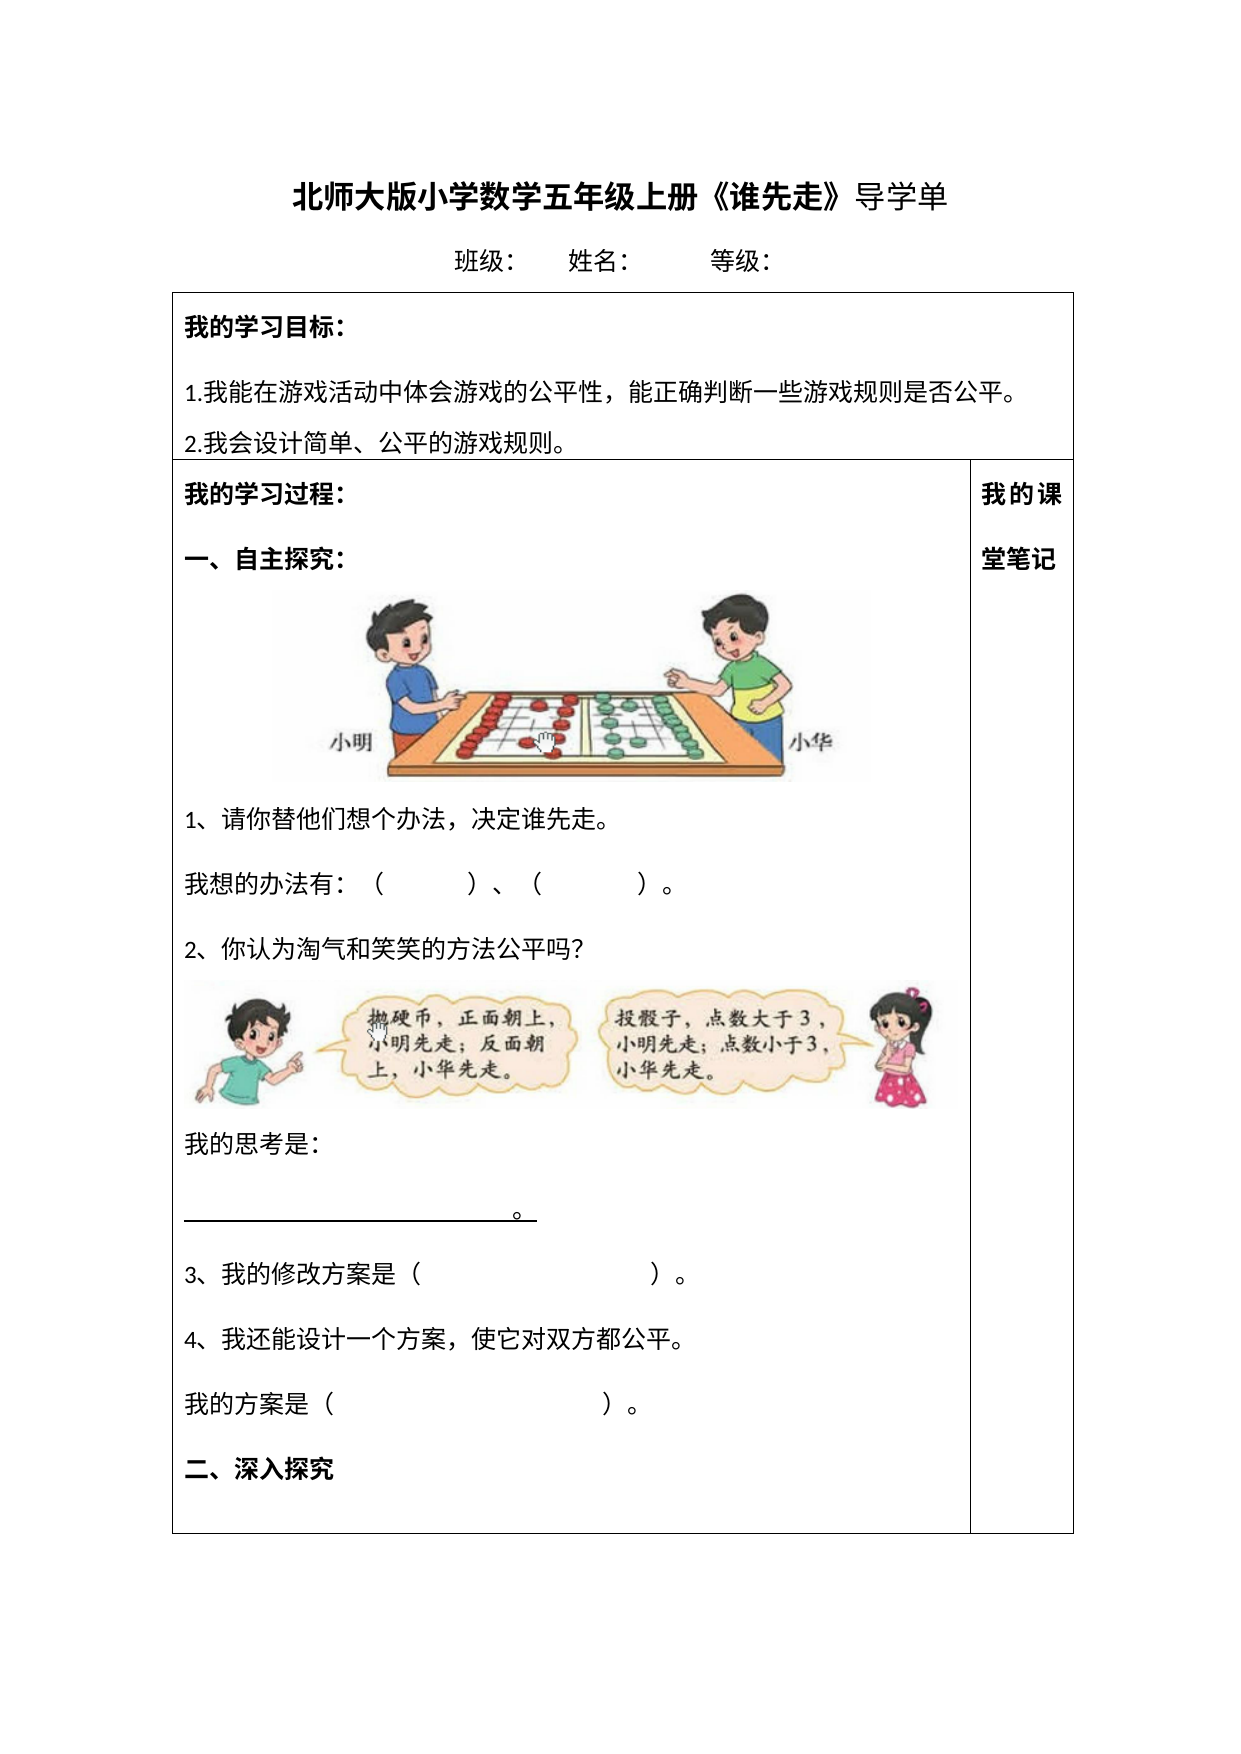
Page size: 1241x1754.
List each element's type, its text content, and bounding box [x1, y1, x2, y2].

table_header 我的学习目标： 1.我能在游戏活动中体会游戏的公平性，能正确判断一些游戏规则是否公平。 2.我会设计简单、公平的游戏规则。 [173, 293, 1073, 459]
picture [272, 590, 871, 782]
picture [183, 980, 959, 1109]
text 班级： 姓名： 等级： [187, 227, 1053, 292]
table_cell 我的课堂笔记 [971, 460, 1073, 1533]
text 北师大版小学数学五年级上册《谁先走》导学单 [187, 162, 1053, 227]
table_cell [173, 460, 970, 1533]
